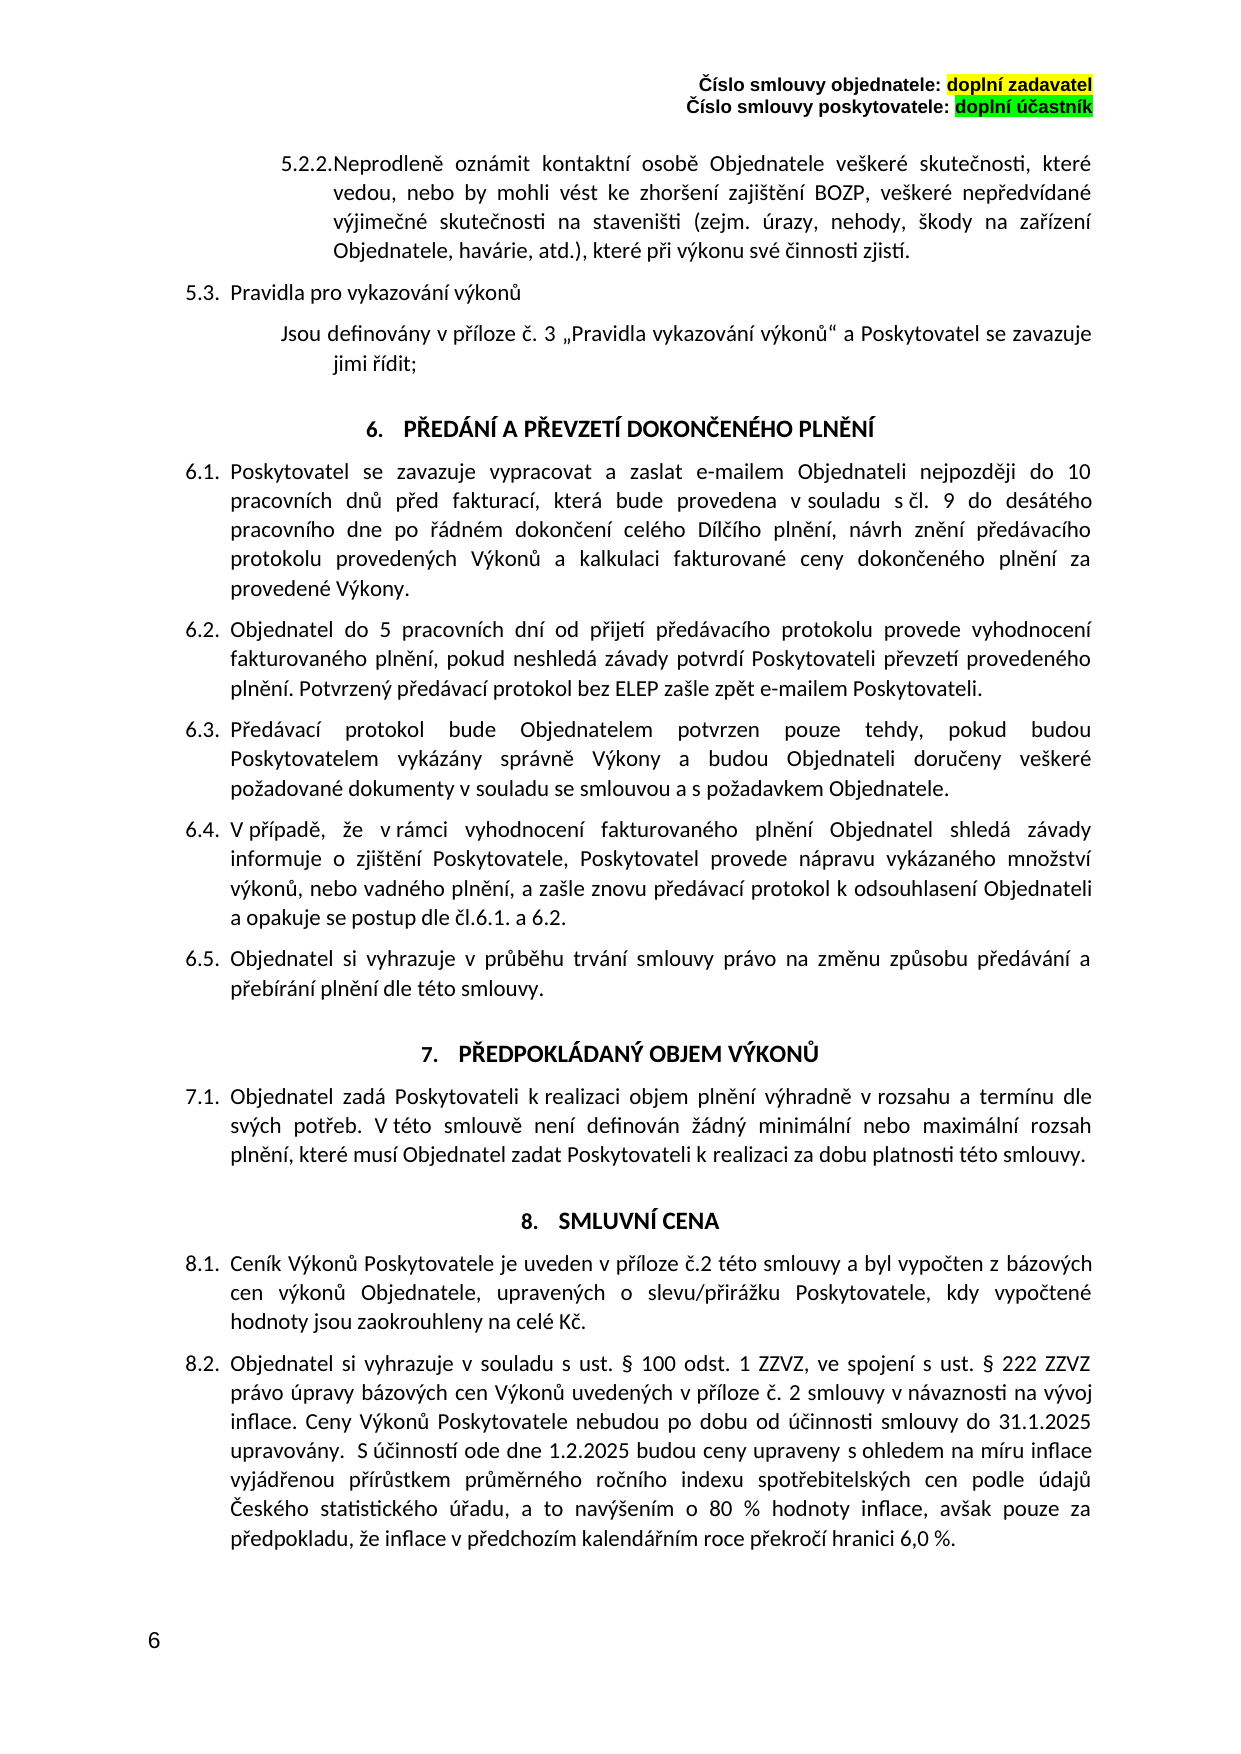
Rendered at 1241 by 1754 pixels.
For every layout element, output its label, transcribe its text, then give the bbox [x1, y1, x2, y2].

text Objednatel do 5 pracovních dní od přijetí předávacího protokolu provede vyhodnocení fakturovaného plnění, pokud neshledá závady potvrdí Poskytovateli převzetí provedeného plnění. Potvrzený předávací protokol bez ELEP zašle zpět e-mailem Poskytovateli. [185, 614, 1092, 702]
text V případě, že v rámci vyhodnocení fakturovaného plnění Objednatel shledá závady informuje o zjištění Poskytovatele, Poskytovatel provede nápravu vykázaného množství výkonů, nebo vadného plnění, a zašle znovu předávací protokol k odsouhlasení Objednateli a opakuje se postup dle čl.6.1. a 6.2. [185, 814, 1092, 931]
text Objednatel zadá Poskytovateli k realizaci objem plnění výhradně v rozsahu a termínu dle svých potřeb. V této smlouvě není definován žádný minimální nebo maximální rozsah plnění, které musí Objednatel zadat Poskytovateli k realizaci za dobu platnosti této smlouvy. [185, 1081, 1092, 1168]
text předání a Převzetí dokončeného plnění [148, 414, 1092, 443]
text Ceník Výkonů Poskytovatele je uveden v příloze č.2 této smlouvy a byl vypočten z bázových cen výkonů Objednatele, upravených o slevu/přirážku Poskytovatele, kdy vypočtené hodnoty jsou zaokrouhleny na celé Kč. [185, 1248, 1092, 1335]
text Předávací protokol bude Objednatelem potvrzen pouze tehdy, pokud budou Poskytovatelem vykázány správně Výkony a budou Objednateli doručeny veškeré požadované dokumenty v souladu se smlouvou a s požadavkem Objednatele. [185, 714, 1092, 802]
text Objednatel si vyhrazuje v průběhu trvání smlouvy právo na změnu způsobu předávání a přebírání plnění dle této smlouvy. [185, 943, 1092, 1002]
text Poskytovatel se zavazuje vypracovat a zaslat e-mailem Objednateli nejpozději do 10 pracovních dnů před fakturací, která bude provedena v souladu s čl. 9 do desátého pracovního dne po řádném dokončení celého Dílčího plnění, návrh znění předávacího protokolu provedených Výkonů a kalkulaci fakturované ceny dokončeného plnění za provedené Výkony. [185, 456, 1092, 602]
text PŘEDPOKLÁDANÝ OBJEM výkonů [148, 1039, 1092, 1068]
text Pravidla pro vykazování výkonů [185, 277, 1092, 306]
text Neprodleně oznámit kontaktní osobě Objednatele veškeré skutečnosti, které vedou, nebo by mohli vést ke zhoršení zajištění BOZP, veškeré nepředvídané výjimečné skutečnosti na staveništi (zejm. úrazy, nehody, škody na zařízení Objednatele, havárie, atd.), které při výkonu své činnosti zjistí. [281, 148, 1092, 264]
text Smluvní cena [148, 1206, 1092, 1235]
text Objednatel si vyhrazuje v souladu s ust. § 100 odst. 1 ZZVZ, ve spojení s ust. § 222 ZZVZ právo úpravy bázových cen Výkonů uvedených v příloze č. 2 smlouvy v návaznosti na vývoj inflace. Ceny Výkonů Poskytovatele nebudou po dobu od účinnosti smlouvy do 31.1.2025 upravovány. S účinností ode dne 1.2.2025 budou ceny upraveny s ohledem na míru inflace vyjádřenou přírůstkem průměrného ročního indexu spotřebitelských cen podle údajů Českého statistického úřadu, a to navýšením o 80 % hodnoty inflace, avšak pouze za předpokladu, že inflace v předchozím kalendářním roce překročí hranici 6,0 %. [185, 1348, 1092, 1552]
list Jsou definovány v příloze č. 3 „Pravidla vykazování výkonů“ a Poskytovatel se zavazuje jimi řídit; [281, 318, 1092, 377]
